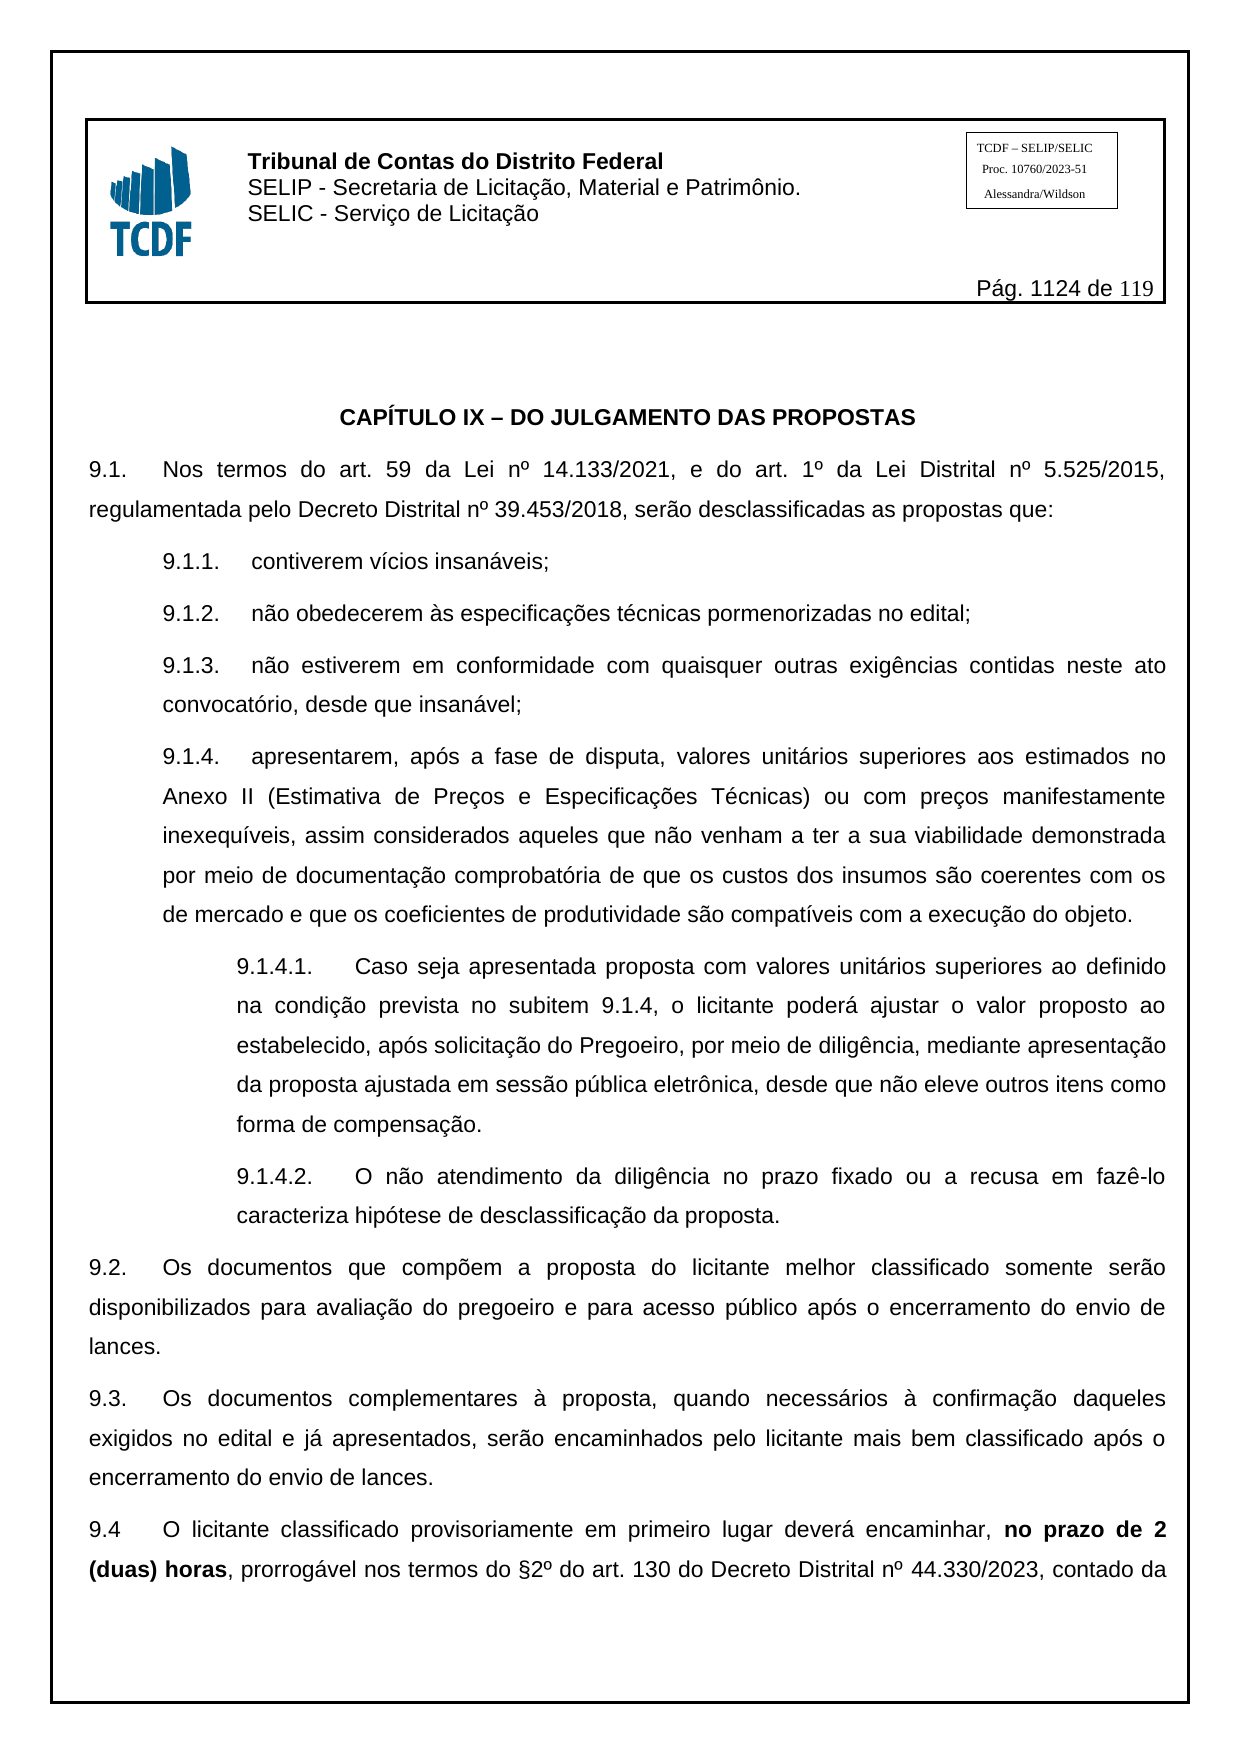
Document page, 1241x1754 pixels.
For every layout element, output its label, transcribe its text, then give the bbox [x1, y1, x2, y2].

text 9.1.4.2. O não atendimento da diligência no prazo fixado ou a recusa em fazê-lo caracteriza hipótese de desclassificação da proposta. [236, 1163, 1167, 1229]
text CAPÍTULO IX – DO JULGAMENTO DAS PROPOSTAS [89, 404, 1167, 431]
picture [95, 143, 206, 259]
text 9.1.1. contiverem vícios insanáveis; [162, 548, 1167, 574]
text 9.1.4.1. Caso seja apresentada proposta com valores unitários superiores ao definido na condição prevista no subitem 9.1.4, o licitante poderá ajustar o valor proposto ao estabelecido, após solicitação do Pregoeiro, por meio de diligência, mediante apresentação da proposta ajustada em sessão pública eletrônica, desde que não eleve outros itens como forma de compensação. [236, 953, 1167, 1137]
text 9.1.3. não estiverem em conformidade com quaisquer outras exigências contidas neste ato convocatório, desde que insanável; [162, 652, 1167, 717]
text 9.1.2. não obedecerem às especificações técnicas pormenorizadas no edital; [162, 600, 1167, 626]
text 9.1.4. apresentarem, após a fase de disputa, valores unitários superiores aos estimados no Anexo II (Estimativa de Preços e Especificações Técnicas) ou com preços manifestamente inexequíveis, assim considerados aqueles que não venham a ter a sua viabilidade demonstrada por meio de documentação comprobatória de que os custos dos insumos são coerentes com os de mercado e que os coeficientes de produtividade são compatíveis com a execução do objeto. [162, 743, 1167, 927]
text 9.2. Os documentos que compõem a proposta do licitante melhor classificado somente serão disponibilizados para avaliação do pregoeiro e para acesso público após o encerramento do envio de lances. [89, 1254, 1167, 1360]
text 9.1. Nos termos do art. 59 da Lei nº 14.133/2021, e do art. 1º da Lei Distrital nº 5.525/2015, regulamentada pelo Decreto Distrital nº 39.453/2018, serão desclassificadas as propostas que: [89, 456, 1167, 522]
text 9.3. Os documentos complementares à proposta, quando necessários à confirmação daqueles exigidos no edital e já apresentados, serão encaminhados pelo licitante mais bem classificado após o encerramento do envio de lances. [89, 1385, 1167, 1491]
